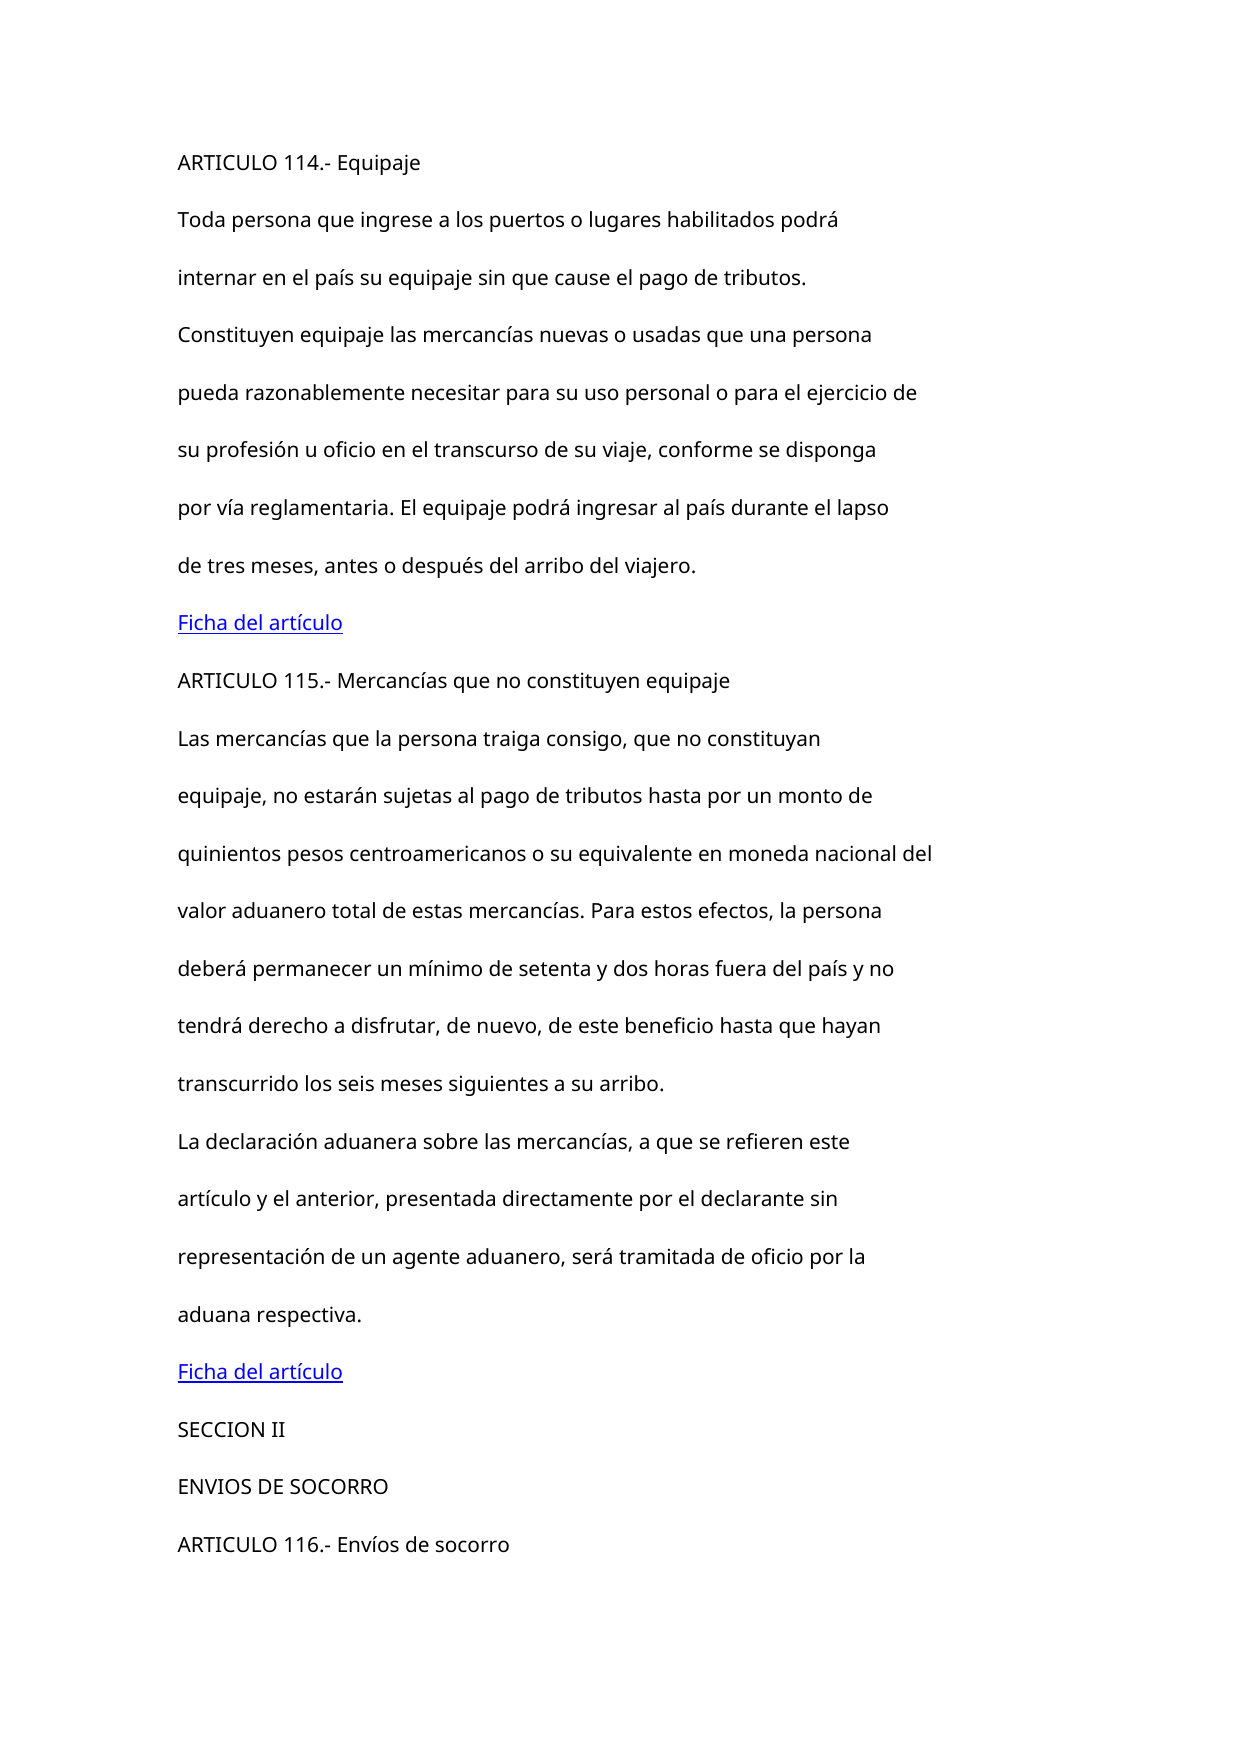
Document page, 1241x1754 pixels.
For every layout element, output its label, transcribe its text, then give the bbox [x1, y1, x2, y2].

text deberá permanecer un mínimo de setenta y dos horas fuera del país y no [177, 954, 1063, 982]
text valor aduanero total de estas mercancías. Para estos efectos, la persona [177, 896, 1063, 925]
text Ficha del artículo [177, 1357, 1063, 1386]
text representación de un agente aduanero, será tramitada de oficio por la [177, 1242, 1063, 1271]
text por vía reglamentaria. El equipaje podrá ingresar al país durante el lapso [177, 493, 1063, 522]
text Toda persona que ingrese a los puertos o lugares habilitados podrá [177, 205, 1063, 234]
text La declaración aduanera sobre las mercancías, a que se refieren este [177, 1127, 1063, 1155]
text internar en el país su equipaje sin que cause el pago de tributos. [177, 263, 1063, 291]
text quinientos pesos centroamericanos o su equivalente en moneda nacional del [177, 839, 1063, 867]
text Ficha del artículo [177, 608, 1063, 637]
text ARTICULO 116.- Envíos de socorro [177, 1530, 1063, 1558]
text tendrá derecho a disfrutar, de nuevo, de este beneficio hasta que hayan [177, 1012, 1063, 1040]
text Las mercancías que la persona traiga consigo, que no constituyan [177, 724, 1063, 752]
text transcurrido los seis meses siguientes a su arribo. [177, 1069, 1063, 1098]
text artículo y el anterior, presentada directamente por el declarante sin [177, 1184, 1063, 1213]
text aduana respectiva. [177, 1300, 1063, 1328]
text de tres meses, antes o después del arribo del viajero. [177, 551, 1063, 579]
text ENVIOS DE SOCORRO [177, 1472, 1063, 1501]
text ARTICULO 115.- Mercancías que no constituyen equipaje [177, 666, 1063, 694]
text ARTICULO 114.- Equipaje [177, 148, 1063, 176]
text pueda razonablemente necesitar para su uso personal o para el ejercicio de [177, 378, 1063, 406]
text Constituyen equipaje las mercancías nuevas o usadas que una persona [177, 320, 1063, 349]
text su profesión u oficio en el transcurso de su viaje, conforme se disponga [177, 436, 1063, 464]
text equipaje, no estarán sujetas al pago de tributos hasta por un monto de [177, 781, 1063, 810]
text SECCION II [177, 1415, 1063, 1443]
